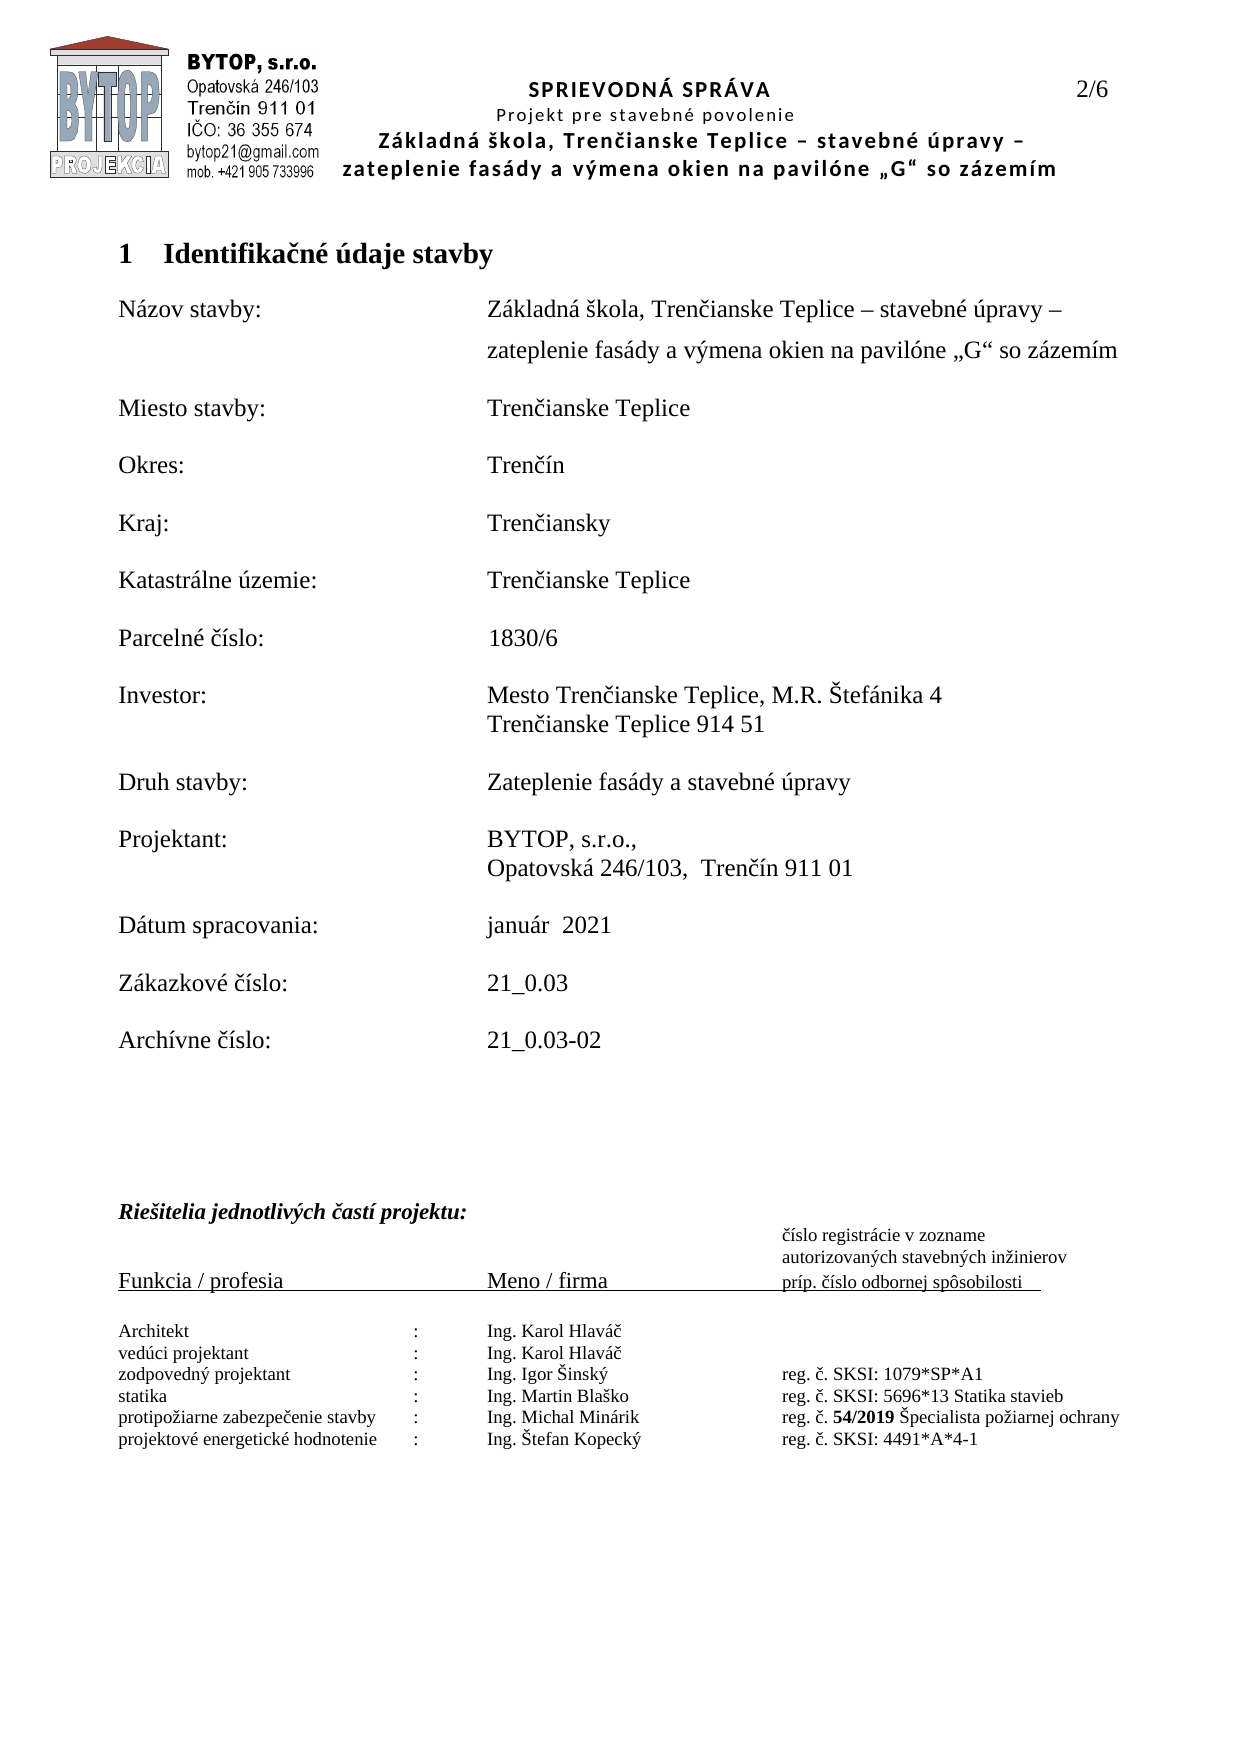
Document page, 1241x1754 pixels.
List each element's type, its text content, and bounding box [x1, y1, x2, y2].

text Okres: Trenčín [118, 451, 1122, 479]
text Funkcia / profesia Meno / firma príp. číslo odbornej spôsobilosti [118, 1267, 1122, 1294]
text Dátum spracovania: január 2021 [118, 911, 1122, 939]
text Architekt : Ing. Karol Hlaváč [118, 1320, 1122, 1342]
subtitle Identifikačné údaje stavby [118, 236, 1122, 269]
text Riešitelia jednotlivých častí projektu: [118, 1198, 1122, 1224]
text zateplenie fasády a výmena okien na pavilóne „G“ so zázemím [118, 336, 1122, 364]
text Názov stavby: Základná škola, Trenčianske Teplice – stavebné úpravy – [118, 294, 1122, 323]
text Parcelné číslo: 1830/6 [118, 623, 1122, 652]
text Druh stavby: Zateplenie fasády a stavebné úpravy [118, 767, 1122, 796]
text Miesto stavby: Trenčianske Teplice [118, 393, 1122, 422]
text autorizovaných stavebných inžinierov [708, 1246, 1122, 1267]
text protipožiarne zabezpečenie stavby : Ing. Michal Minárik reg. č. 54/2019 Špecialista požiarnej ochrany [118, 1406, 1122, 1428]
text Investor: Mesto Trenčianske Teplice, M.R. Štefánika 4 [118, 681, 1122, 709]
text číslo registrácie v zozname [708, 1224, 1122, 1246]
text Archívne číslo: 21_0.03-02 [118, 1026, 1122, 1054]
text zodpovedný projektant : Ing. Igor Šinský reg. č. SKSI: 1079*SP*A1 [118, 1363, 1122, 1385]
text Projektant: BYTOP, s.r.o., [118, 824, 1122, 853]
text projektové energetické hodnotenie : Ing. Štefan Kopecký reg. č. SKSI: 4491*A*4-1 [118, 1428, 1122, 1449]
text Opatovská 246/103, Trenčín 911 01 [118, 853, 1122, 882]
text Zákazkové číslo: 21_0.03 [118, 968, 1122, 997]
picture [185, 51, 321, 181]
text vedúci projektant : Ing. Karol Hlaváč [118, 1342, 1122, 1363]
text Kraj: Trenčiansky [118, 508, 1122, 537]
text Trenčianske Teplice 914 51 [118, 709, 1122, 738]
text statika : Ing. Martin Blaško reg. č. SKSI: 5696*13 Statika stavieb [118, 1385, 1122, 1406]
text Katastrálne územie: Trenčianske Teplice [118, 566, 1122, 594]
